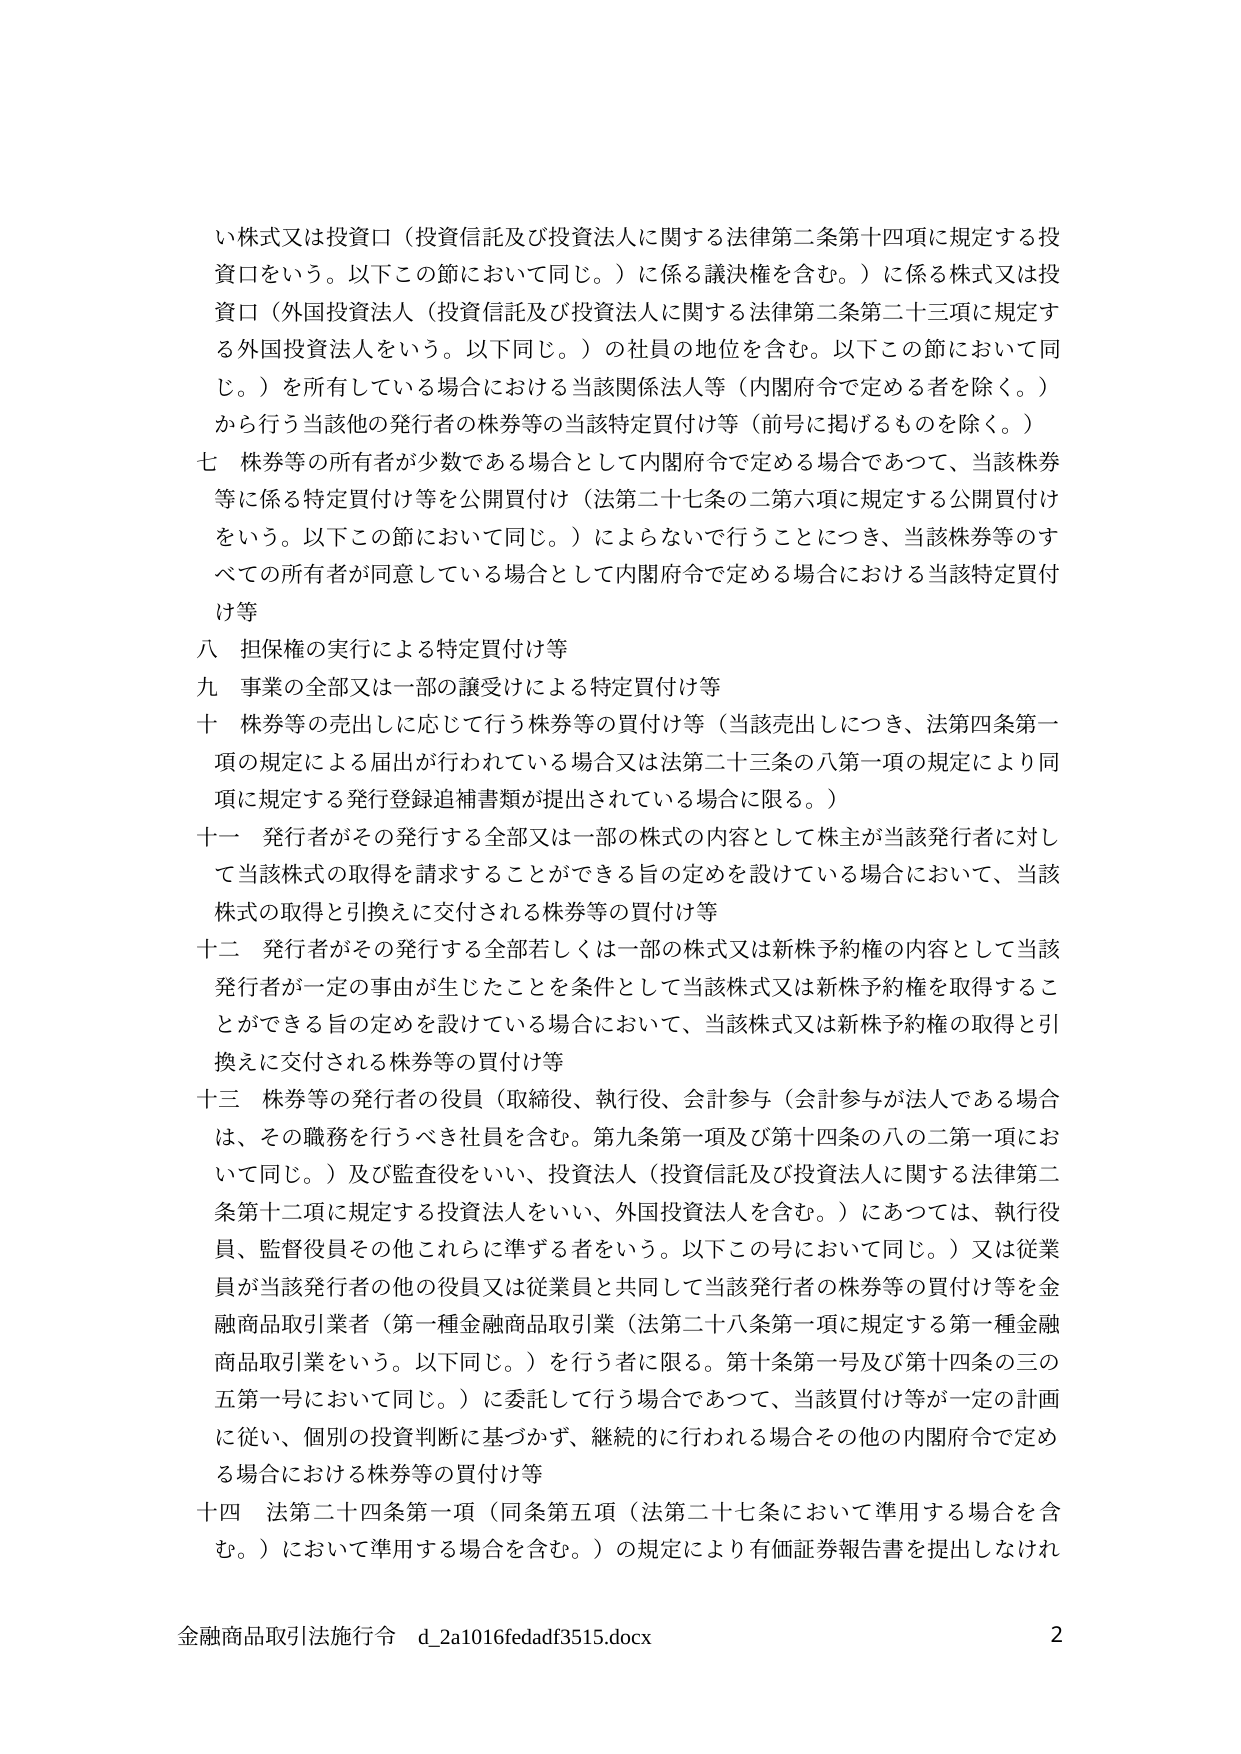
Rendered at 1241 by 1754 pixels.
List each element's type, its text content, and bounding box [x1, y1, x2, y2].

text 七 株券等の所有者が少数である場合として内閣府令で定める場合であつて、当該株券等に係る特定買付け等を公開買付け（法第二十七条の二第六項に規定する公開買付けをいう。以下この節において同じ。）によらないで行うことにつき、当該株券等のすべての所有者が同意している場合として内閣府令で定める場合における当該特定買付け等 [196, 442, 1063, 629]
text 十二 発行者がその発行する全部若しくは一部の株式又は新株予約権の内容として当該発行者が一定の事由が生じたことを条件として当該株式又は新株予約権を取得することができる旨の定めを設けている場合において、当該株式又は新株予約権の取得と引換えに交付される株券等の買付け等 [196, 929, 1063, 1079]
text 十一 発行者がその発行する全部又は一部の株式の内容として株主が当該発行者に対して当該株式の取得を請求することができる旨の定めを設けている場合において、当該株式の取得と引換えに交付される株券等の買付け等 [196, 817, 1063, 929]
text 九 事業の全部又は一部の譲受けによる特定買付け等 [196, 667, 1063, 704]
text 十 株券等の売出しに応じて行う株券等の買付け等（当該売出しにつき、法第四条第一項の規定による届出が行われている場合又は法第二十三条の八第一項の規定により同項に規定する発行登録追補書類が提出されている場合に限る。） [196, 704, 1063, 817]
text 十三 株券等の発行者の役員（取締役、執行役、会計参与（会計参与が法人である場合は、その職務を行うべき社員を含む。第九条第一項及び第十四条の八の二第一項において同じ。）及び監査役をいい、投資法人（投資信託及び投資法人に関する法律第二条第十二項に規定する投資法人をいい、外国投資法人を含む。）にあつては、執行役員、監督役員その他これらに準ずる者をいう。以下この号において同じ。）又は従業員が当該発行者の他の役員又は従業員と共同して当該発行者の株券等の買付け等を金融商品取引業者（第一種金融商品取引業（法第二十八条第一項に規定する第一種金融商品取引業をいう。以下同じ。）を行う者に限る。第十条第一号及び第十四条の三の五第一号において同じ。）に委託して行う場合であつて、当該買付け等が一定の計画に従い、個別の投資判断に基づかず、継続的に行われる場合その他の内閣府令で定める場合における株券等の買付け等 [196, 1079, 1063, 1492]
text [196, 1492, 1063, 1567]
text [196, 217, 1063, 442]
text 八 担保権の実行による特定買付け等 [196, 629, 1063, 667]
